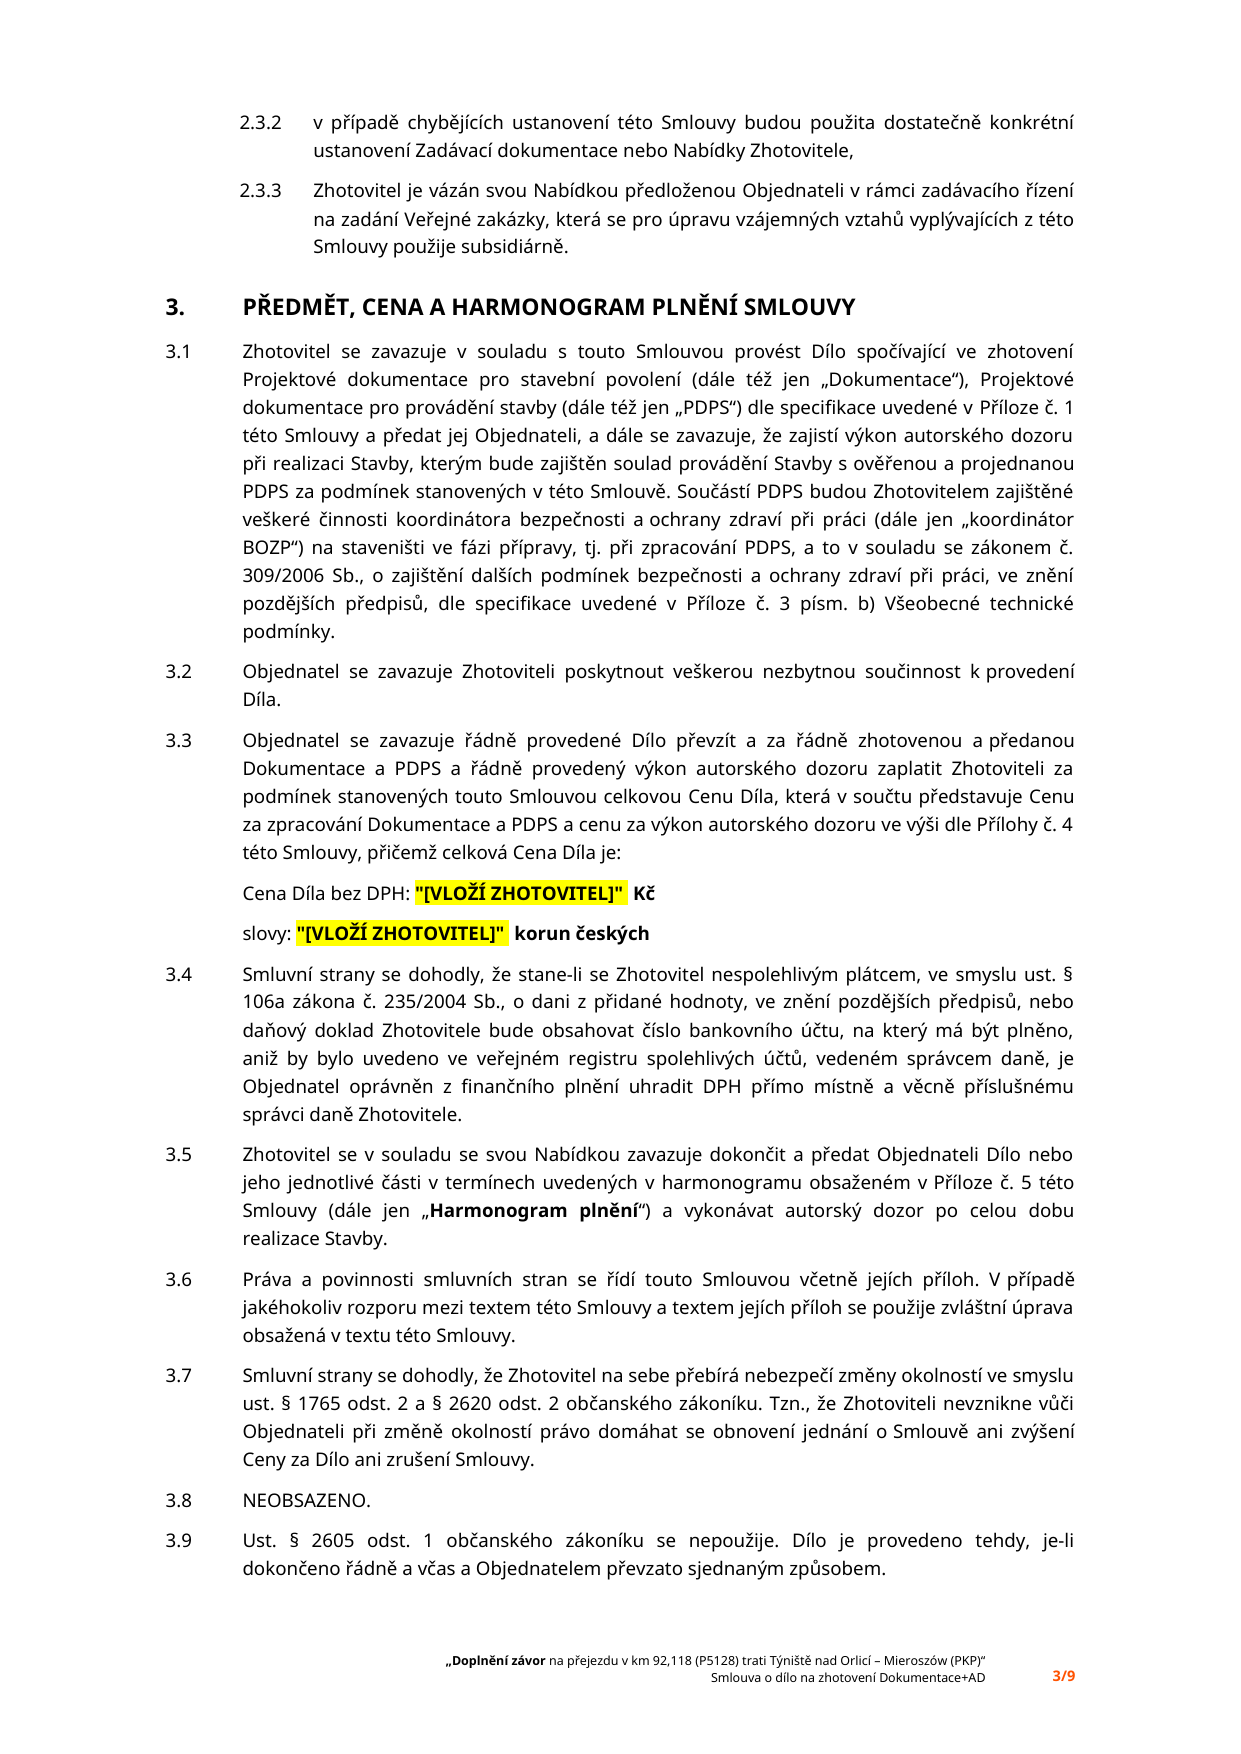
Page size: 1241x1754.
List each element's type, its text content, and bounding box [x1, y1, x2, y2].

list v případě chybějících ustanovení této Smlouvy budou použita dostatečně konkrétní ustanovení Zadávací dokumentace nebo Nabídky Zhotovitele, [239, 109, 1075, 163]
text Smluvní strany se dohodly, že stane-li se Zhotovitel nespolehlivým plátcem, ve smyslu ust. § 106a zákona č. 235/2004 Sb., o dani z přidané hodnoty, ve znění pozdějších předpisů, nebo daňový doklad Zhotovitele bude obsahovat číslo bankovního účtu, na který má být plněno, aniž by bylo uvedeno ve veřejném registru spolehlivých účtů, vedeném správcem daně, je Objednatel oprávněn z finančního plnění uhradit DPH přímo místně a věcně příslušnému správci daně Zhotovitele. [165, 961, 1075, 1126]
text Objednatel se zavazuje řádně provedené Dílo převzít a za řádně zhotovenou a předanou Dokumentace a PDPS a řádně provedený výkon autorského dozoru zaplatit Zhotoviteli za podmínek stanovených touto Smlouvou celkovou Cenu Díla, která v součtu představuje Cenu za zpracování Dokumentace a PDPS a cenu za výkon autorského dozoru ve výši dle Přílohy č. 4 této Smlouvy, přičemž celková Cena Díla je: [165, 727, 1075, 865]
list Zhotovitel je vázán svou Nabídkou předloženou Objednateli v rámci zadávacího řízení na zadání Veřejné zakázky, která se pro úpravu vzájemných vztahů vyplývajících z této Smlouvy použije subsidiárně. [239, 178, 1075, 259]
text Zhotovitel se v souladu se svou Nabídkou zavazuje dokončit a předat Objednateli Dílo nebo jeho jednotlivé části v termínech uvedených v harmonogramu obsaženém v Příloze č. 5 této Smlouvy (dále jen „Harmonogram plnění“) a vykonávat autorský dozor po celou dobu realizace Stavby. [165, 1141, 1075, 1251]
text Objednatel se zavazuje Zhotoviteli poskytnout veškerou nezbytnou součinnost k provedení Díla. [165, 659, 1075, 712]
text PŘEDMĚT, CENA A HARMONOGRAM PLNĚNÍ SMLOUVY [165, 291, 1075, 322]
text Ust. § 2605 odst. 1 občanského zákoníku se nepoužije. Dílo je provedeno tehdy, je-li dokončeno řádně a včas a Objednatelem převzato sjednaným způsobem. [165, 1528, 1075, 1581]
text Cena Díla bez DPH: Kč [628, 880, 1075, 905]
text slovy: korun českých [242, 920, 296, 946]
text Zhotovitel se zavazuje v souladu s touto Smlouvou provést Dílo spočívající ve zhotovení Projektové dokumentace pro stavební povolení (dále též jen „Dokumentace“), Projektové dokumentace pro provádění stavby (dále též jen „PDPS“) dle specifikace uvedené v Příloze č. 1 této Smlouvy a předat jej Objednateli, a dále se zavazuje, že zajistí výkon autorského dozoru při realizaci Stavby, kterým bude zajištěn soulad provádění Stavby s ověřenou a projednanou PDPS za podmínek stanovených v této Smlouvě. Součástí PDPS budou Zhotovitelem zajištěné veškeré činnosti koordinátora bezpečnosti a ochrany zdraví při práci (dále jen „koordinátor BOZP“) na staveništi ve fázi přípravy, tj. při zpracování PDPS, a to v souladu se zákonem č. 309/2006 Sb., o zajištění dalších podmínek bezpečnosti a ochrany zdraví při práci, ve znění pozdějších předpisů, dle specifikace uvedené v Příloze č. 3 písm. b) Všeobecné technické podmínky. [165, 338, 1075, 644]
text NEOBSAZENO. [165, 1487, 1075, 1513]
text slovy: korun českých [509, 920, 1075, 946]
text Práva a povinnosti smluvních stran se řídí touto Smlouvou včetně jejích příloh. V případě jakéhokoliv rozporu mezi textem této Smlouvy a textem jejích příloh se použije zvláštní úprava obsažená v textu této Smlouvy. [165, 1266, 1075, 1348]
text Cena Díla bez DPH: Kč [242, 880, 415, 905]
text Smluvní strany se dohodly, že Zhotovitel na sebe přebírá nebezpečí změny okolností ve smyslu ust. § 1765 odst. 2 a § 2620 odst. 2 občanského zákoníku. Tzn., že Zhotoviteli nevznikne vůči Objednateli při změně okolností právo domáhat se obnovení jednání o Smlouvě ani zvýšení Ceny za Dílo ani zrušení Smlouvy. [165, 1363, 1075, 1472]
